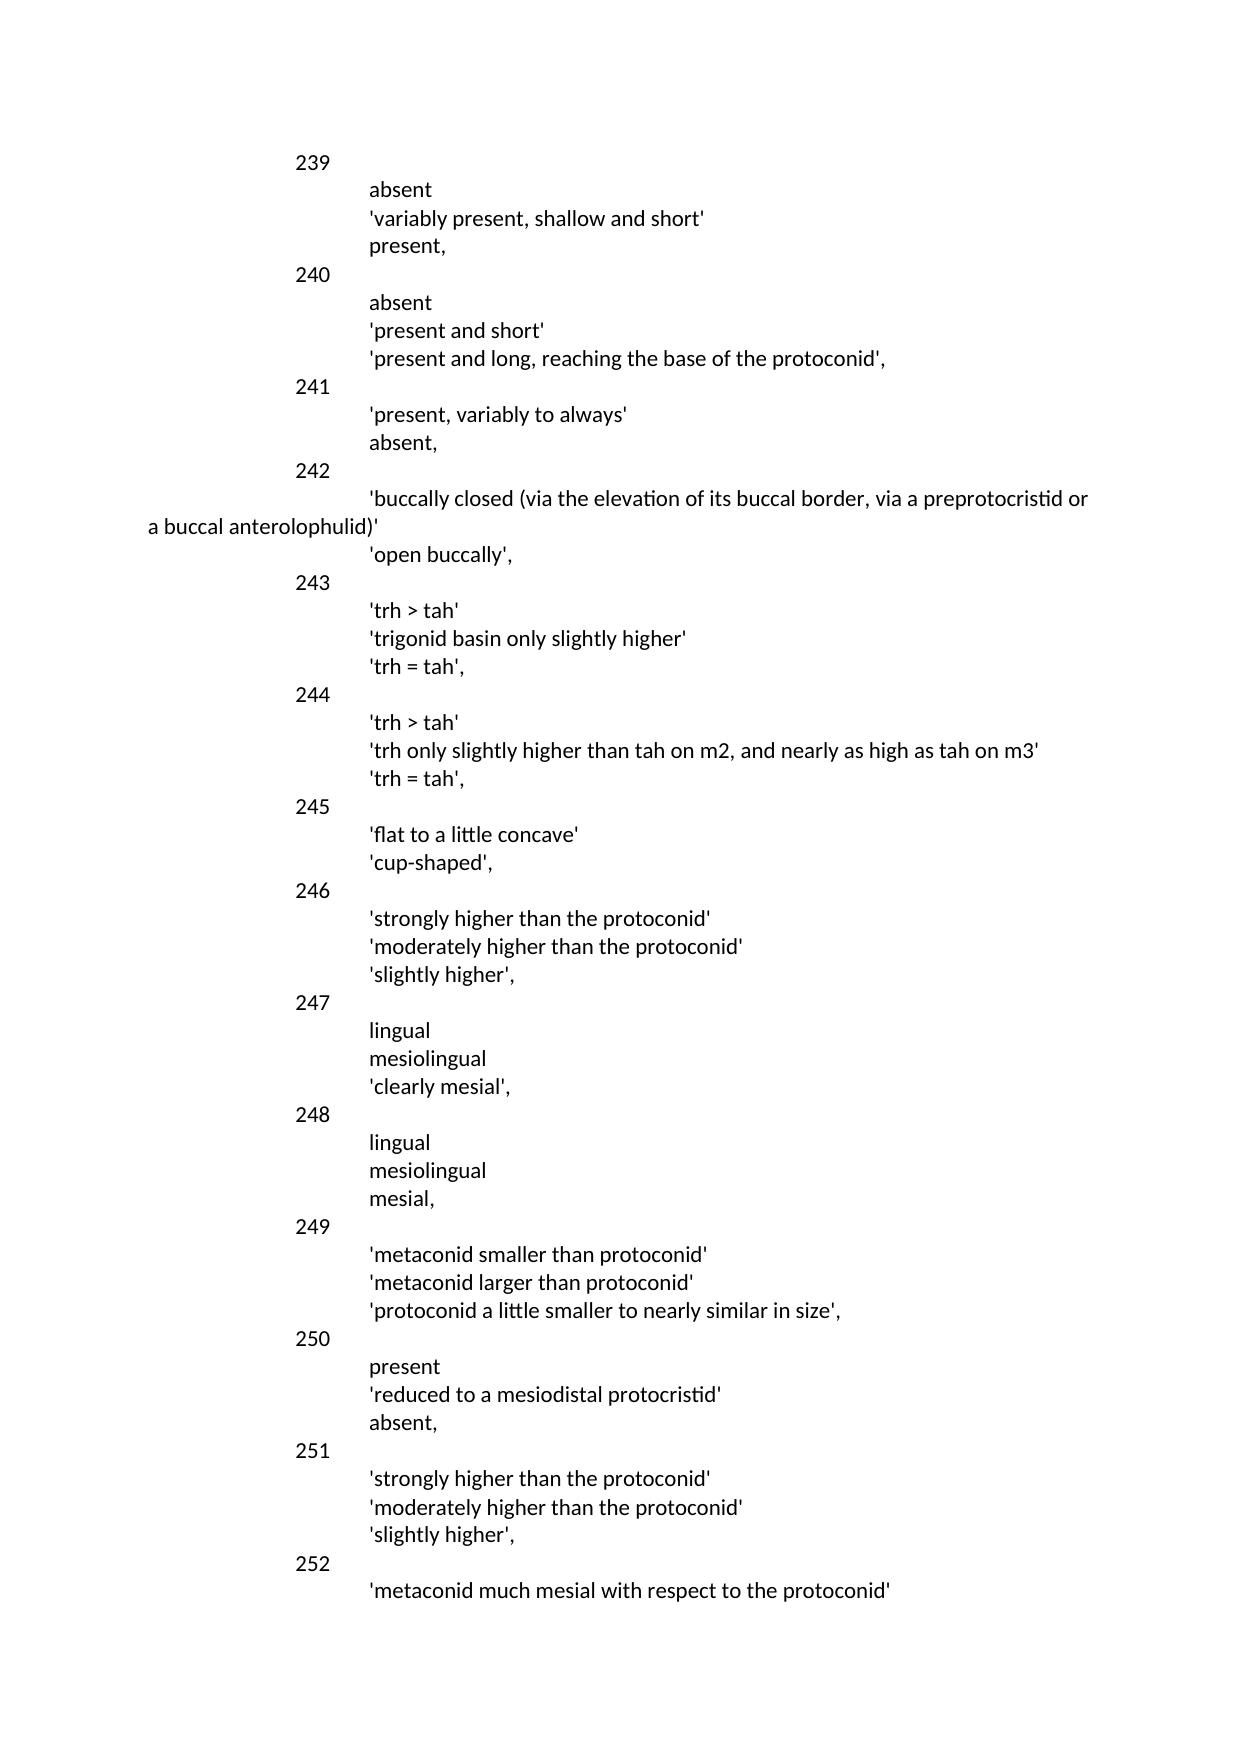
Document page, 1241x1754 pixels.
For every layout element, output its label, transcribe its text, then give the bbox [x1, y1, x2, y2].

text 242 [148, 456, 1093, 484]
text present [148, 1352, 1093, 1381]
text 249 [148, 1212, 1093, 1240]
text 'flat to a little concave' [148, 820, 1093, 848]
text 'moderately higher than the protoconid' [148, 1493, 1093, 1521]
text 'cup-shaped', [148, 848, 1093, 876]
text 'metaconid larger than protoconid' [148, 1268, 1093, 1296]
text 250 [148, 1324, 1093, 1352]
text 252 [148, 1549, 1093, 1577]
text 'moderately higher than the protoconid' [148, 932, 1093, 960]
text 'trh = tah', [148, 764, 1093, 792]
text 246 [148, 876, 1093, 904]
text lingual [148, 1016, 1093, 1044]
text 'trh = tah', [148, 652, 1093, 680]
text 239 [148, 148, 1093, 176]
text absent [148, 288, 1093, 316]
text absent, [148, 1408, 1093, 1437]
text 247 [148, 988, 1093, 1016]
text 243 [148, 568, 1093, 596]
text 'open buccally', [148, 540, 1093, 568]
text 251 [148, 1437, 1093, 1464]
text 'slightly higher', [148, 1521, 1093, 1549]
text 'variably present, shallow and short' [148, 204, 1093, 232]
text 'clearly mesial', [148, 1072, 1093, 1100]
text 'trh > tah' [148, 596, 1093, 624]
text 'trigonid basin only slightly higher' [148, 624, 1093, 652]
text 'present and long, reaching the base of the protoconid', [148, 344, 1093, 372]
text 'present and short' [148, 316, 1093, 344]
text mesial, [148, 1184, 1093, 1212]
text 'trh only slightly higher than tah on m2, and nearly as high as tah on m3' [148, 736, 1093, 764]
text 'metaconid smaller than protoconid' [148, 1240, 1093, 1268]
text 244 [148, 680, 1093, 708]
text 'buccally closed (via the elevation of its buccal border, via a preprotocristid or a buccal anterolophulid)' [148, 484, 1093, 540]
text absent, [148, 428, 1093, 456]
text 248 [148, 1100, 1093, 1128]
text 'trh > tah' [148, 708, 1093, 736]
text 240 [148, 260, 1093, 288]
text 'slightly higher', [148, 960, 1093, 988]
text mesiolingual [148, 1044, 1093, 1072]
text mesiolingual [148, 1156, 1093, 1184]
text 245 [148, 792, 1093, 820]
text 'protoconid a little smaller to nearly similar in size', [148, 1296, 1093, 1324]
text 'strongly higher than the protoconid' [148, 904, 1093, 932]
text absent [148, 176, 1093, 204]
text 'strongly higher than the protoconid' [148, 1464, 1093, 1493]
text 'present, variably to always' [148, 400, 1093, 428]
text 'reduced to a mesiodistal protocristid' [148, 1381, 1093, 1408]
text 241 [148, 372, 1093, 400]
text lingual [148, 1128, 1093, 1156]
text 'metaconid much mesial with respect to the protoconid' [148, 1577, 1093, 1605]
text present, [148, 232, 1093, 260]
